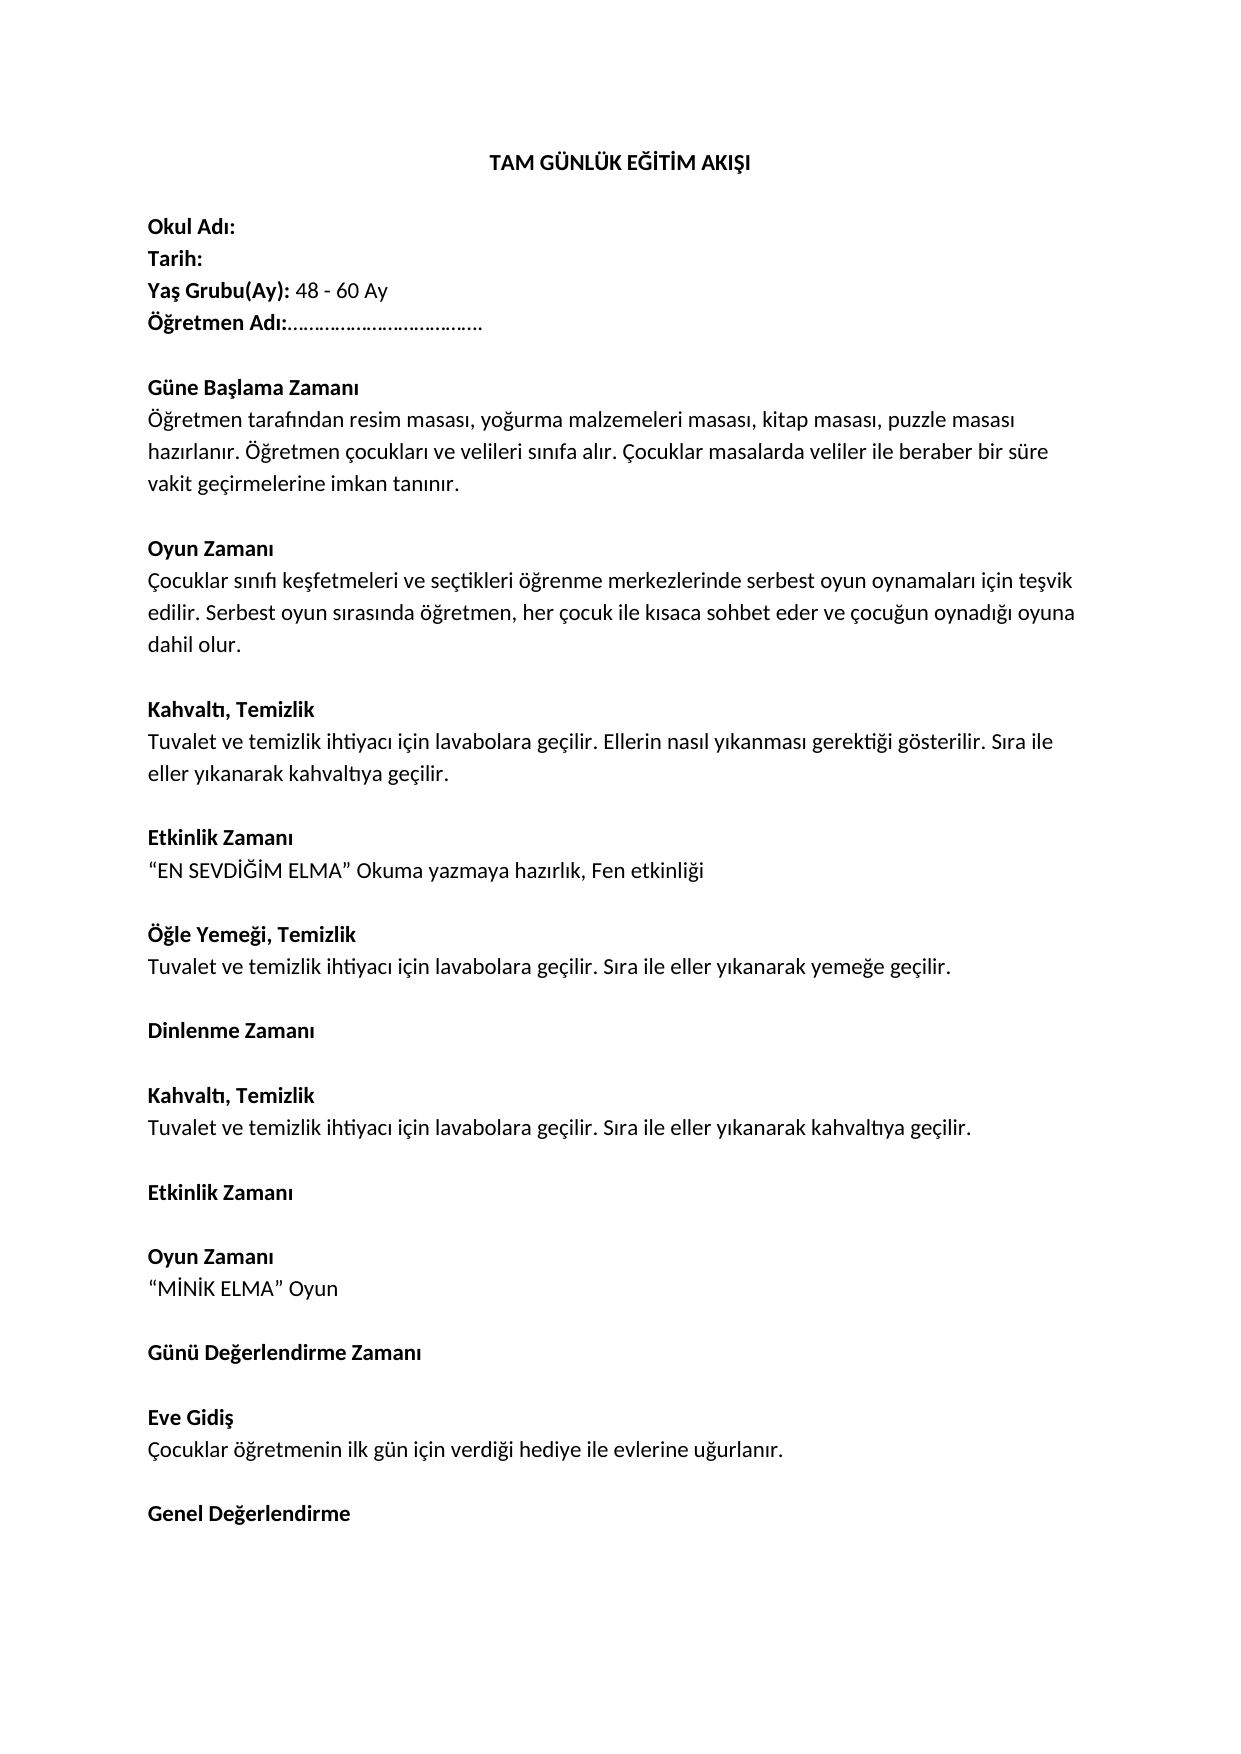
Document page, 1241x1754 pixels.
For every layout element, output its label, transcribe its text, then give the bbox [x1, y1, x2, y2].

text Öğretmen Adı:………………………………. [148, 308, 1093, 337]
text Güne Başlama Zamanı [148, 373, 1093, 401]
text “MİNİK ELMA” Oyun [148, 1274, 1093, 1302]
text TAM GÜNLÜK EĞİTİM AKIŞI [148, 148, 1093, 176]
text Tuvalet ve temizlik ihtiyacı için lavabolara geçilir. Sıra ile eller yıkanarak kahvaltıya geçilir. [148, 1113, 1093, 1141]
text Oyun Zamanı [148, 1242, 1093, 1270]
text Oyun Zamanı [148, 534, 1093, 562]
text Öğle Yemeği, Temizlik [148, 920, 1093, 948]
text Genel Değerlendirme [148, 1499, 1093, 1527]
text Okul Adı: [148, 212, 1093, 240]
text Dinlenme Zamanı [148, 1017, 1093, 1045]
text Yaş Grubu(Ay): 48 - 60 Ay [148, 276, 1093, 304]
text Etkinlik Zamanı [148, 1178, 1093, 1206]
text Günü Değerlendirme Zamanı [148, 1338, 1093, 1367]
text Kahvaltı, Temizlik [148, 695, 1093, 723]
text “EN SEVDİĞİM ELMA” Okuma yazmaya hazırlık, Fen etkinliği [148, 856, 1093, 884]
text Tarih: [148, 244, 1093, 272]
text Öğretmen tarafından resim masası, yoğurma malzemeleri masası, kitap masası, puzzle masası hazırlanır. Öğretmen çocukları ve velileri sınıfa alır. Çocuklar masalarda veliler ile beraber bir süre vakit geçirmelerine imkan tanınır. [148, 405, 1093, 497]
text Kahvaltı, Temizlik [148, 1081, 1093, 1109]
text Tuvalet ve temizlik ihtiyacı için lavabolara geçilir. Sıra ile eller yıkanarak yemeğe geçilir. [148, 952, 1093, 980]
text Etkinlik Zamanı [148, 823, 1093, 852]
text Eve Gidiş [148, 1403, 1093, 1431]
text Çocuklar sınıfı keşfetmeleri ve seçtikleri öğrenme merkezlerinde serbest oyun oynamaları için teşvik edilir. Serbest oyun sırasında öğretmen, her çocuk ile kısaca sohbet eder ve çocuğun oynadığı oyuna dahil olur. [148, 566, 1093, 658]
text Tuvalet ve temizlik ihtiyacı için lavabolara geçilir. Ellerin nasıl yıkanması gerektiği gösterilir. Sıra ile eller yıkanarak kahvaltıya geçilir. [148, 727, 1093, 787]
text Çocuklar öğretmenin ilk gün için verdiği hediye ile evlerine uğurlanır. [148, 1435, 1093, 1463]
